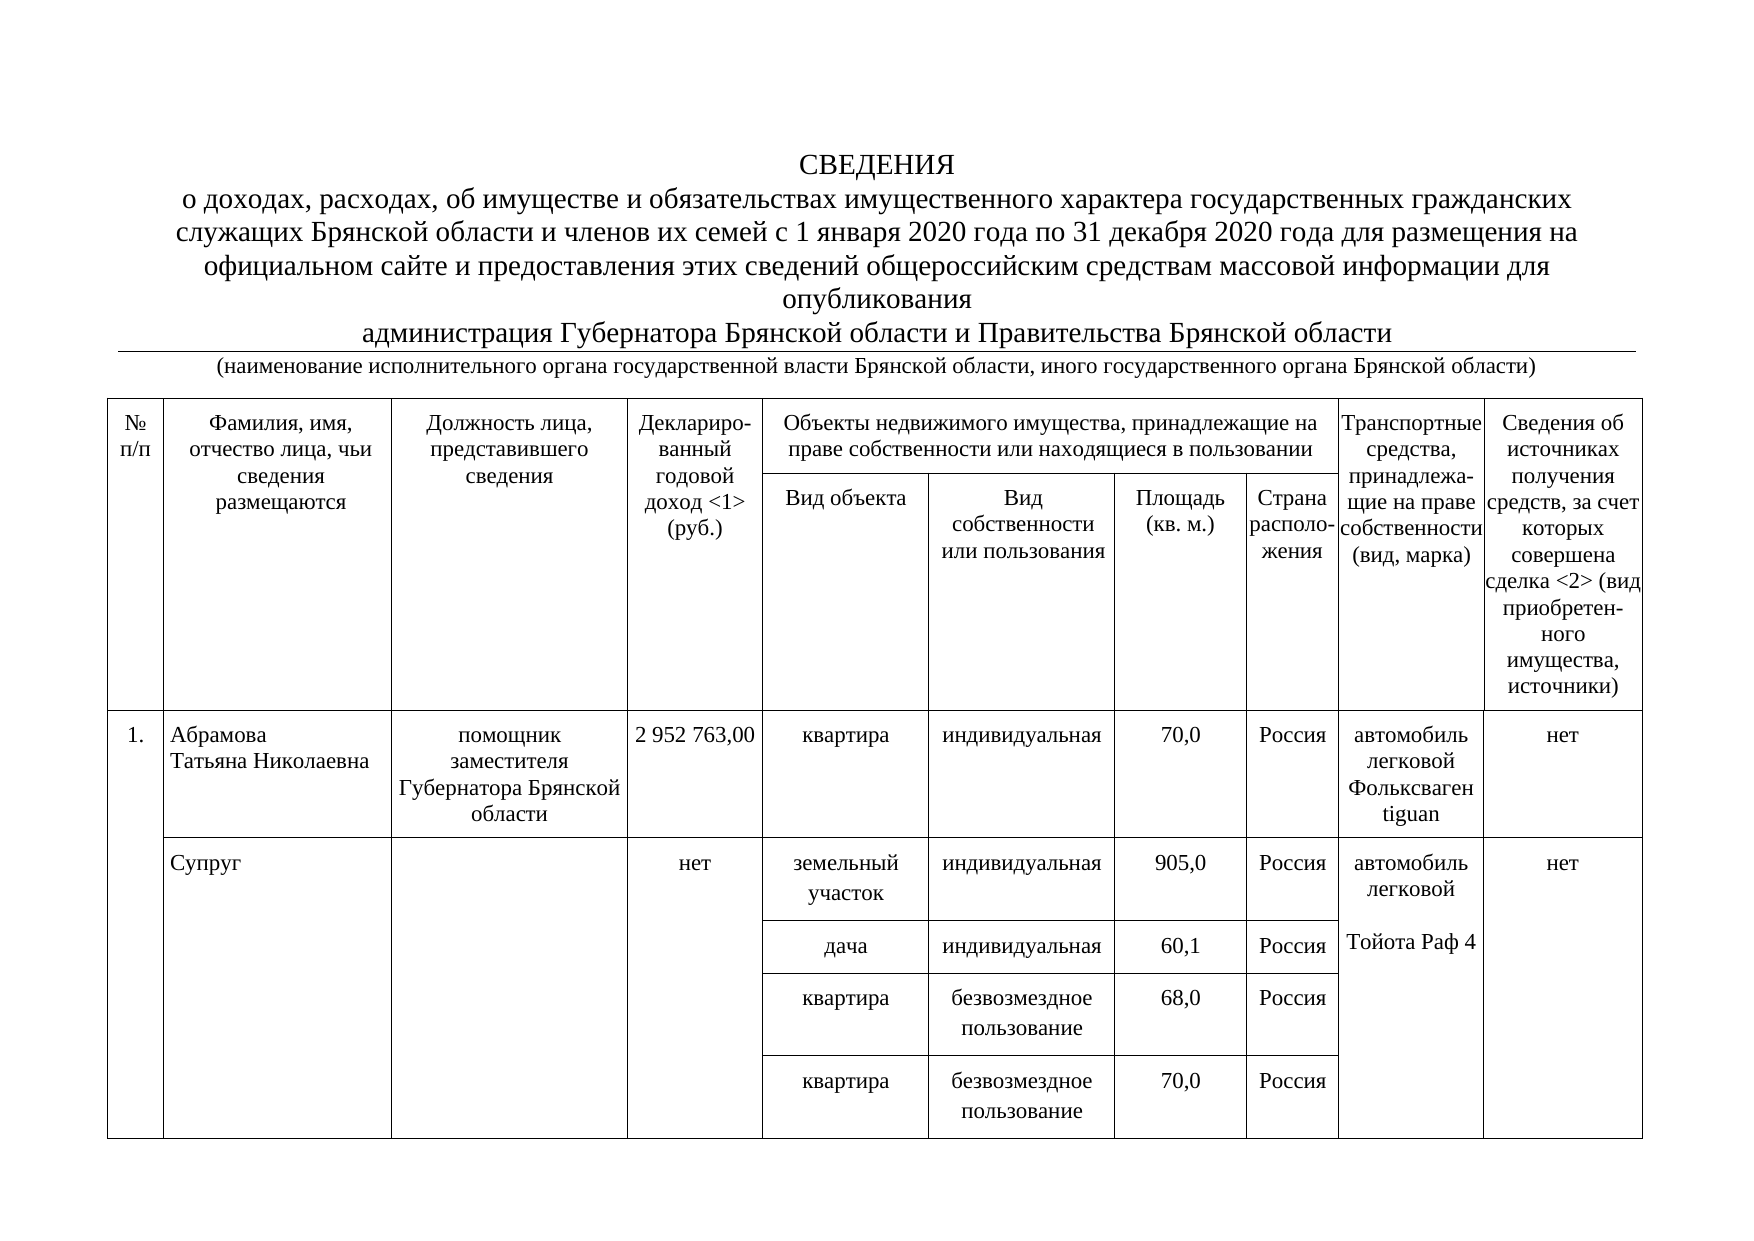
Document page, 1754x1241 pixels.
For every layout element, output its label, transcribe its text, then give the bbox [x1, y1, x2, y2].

table_cell Страна располо-жения [1247, 474, 1338, 709]
table_cell помощник заместителя Губернатора Брянской области [392, 711, 627, 837]
table_cell Вид объекта [763, 474, 928, 709]
text СВЕДЕНИЯ [118, 147, 1636, 181]
table_cell Супруг [164, 838, 391, 1138]
table_cell Россия [1247, 838, 1338, 920]
table_cell Россия [1247, 711, 1338, 837]
table_cell безвозмездное пользование [929, 974, 1114, 1055]
table_cell 2 952 763,00 [628, 711, 762, 837]
table_cell безвозмездное пользование [929, 1056, 1114, 1138]
table_cell [392, 838, 627, 1138]
table_cell нет [1484, 711, 1642, 837]
table_cell Россия [1247, 1056, 1338, 1138]
table_cell квартира [763, 711, 928, 837]
table_header Должность лица, представившего сведения [392, 399, 627, 709]
text о доходах, расходах, об имуществе и обязательствах имущественного характера государственных гражданских служащих Брянской области и членов их семей с 1 января 2020 года по 31 декабря 2020 года для размещения на официальном сайте и предоставления этих сведений общероссийским средствам массовой информации для опубликования [118, 181, 1636, 315]
table_cell 70,0 [1115, 1056, 1246, 1138]
table_cell индивидуальная [929, 921, 1114, 972]
table_header Транспортные средства, принадлежа-щие на праве собственности (вид, марка) [1339, 399, 1484, 709]
table_cell 905,0 [1115, 838, 1246, 920]
text (наименование исполнительного органа государственной власти Брянской области, иного государственного органа Брянской области) [118, 352, 1636, 378]
table_cell автомобиль легковой Фольксваген tiguan [1339, 711, 1483, 837]
table_cell квартира [763, 974, 928, 1055]
table_cell Площадь (кв. м.) [1115, 474, 1246, 709]
table_cell Россия [1247, 921, 1338, 972]
table_cell нет [628, 838, 762, 1138]
table_cell автомобиль легковой Тойота Раф 4 [1339, 838, 1483, 1138]
table_header Фамилия, имя, отчество лица, чьи сведения размещаются [164, 399, 391, 709]
table_cell 68,0 [1115, 974, 1246, 1055]
table_header Объекты недвижимого имущества, принадлежащие на праве собственности или находящиеся в пользовании [763, 399, 1338, 472]
table_header Сведения об источниках получения средств, за счет которых совершена сделка <2> (вид приобретен-ного имущества, источники) [1485, 399, 1642, 709]
table_cell индивидуальная [929, 711, 1114, 837]
table_cell 1. [108, 711, 163, 1138]
table_cell квартира [763, 1056, 928, 1138]
table_cell 70,0 [1115, 711, 1246, 837]
table_cell дача [763, 921, 928, 972]
text администрация Губернатора Брянской области и Правительства Брянской области [118, 315, 1636, 351]
table_header № п/п [108, 399, 163, 709]
table_cell Россия [1247, 974, 1338, 1055]
table_cell индивидуальная [929, 838, 1114, 920]
table_cell земельный участок [763, 838, 928, 920]
table_cell нет [1484, 838, 1642, 1138]
table_header Деклариро-ванный годовой доход <1> (руб.) [628, 399, 762, 709]
table_cell 60,1 [1115, 921, 1246, 972]
table_cell Абрамова Татьяна Николаевна [164, 711, 391, 837]
table_cell Вид собственности или пользования [929, 474, 1114, 709]
